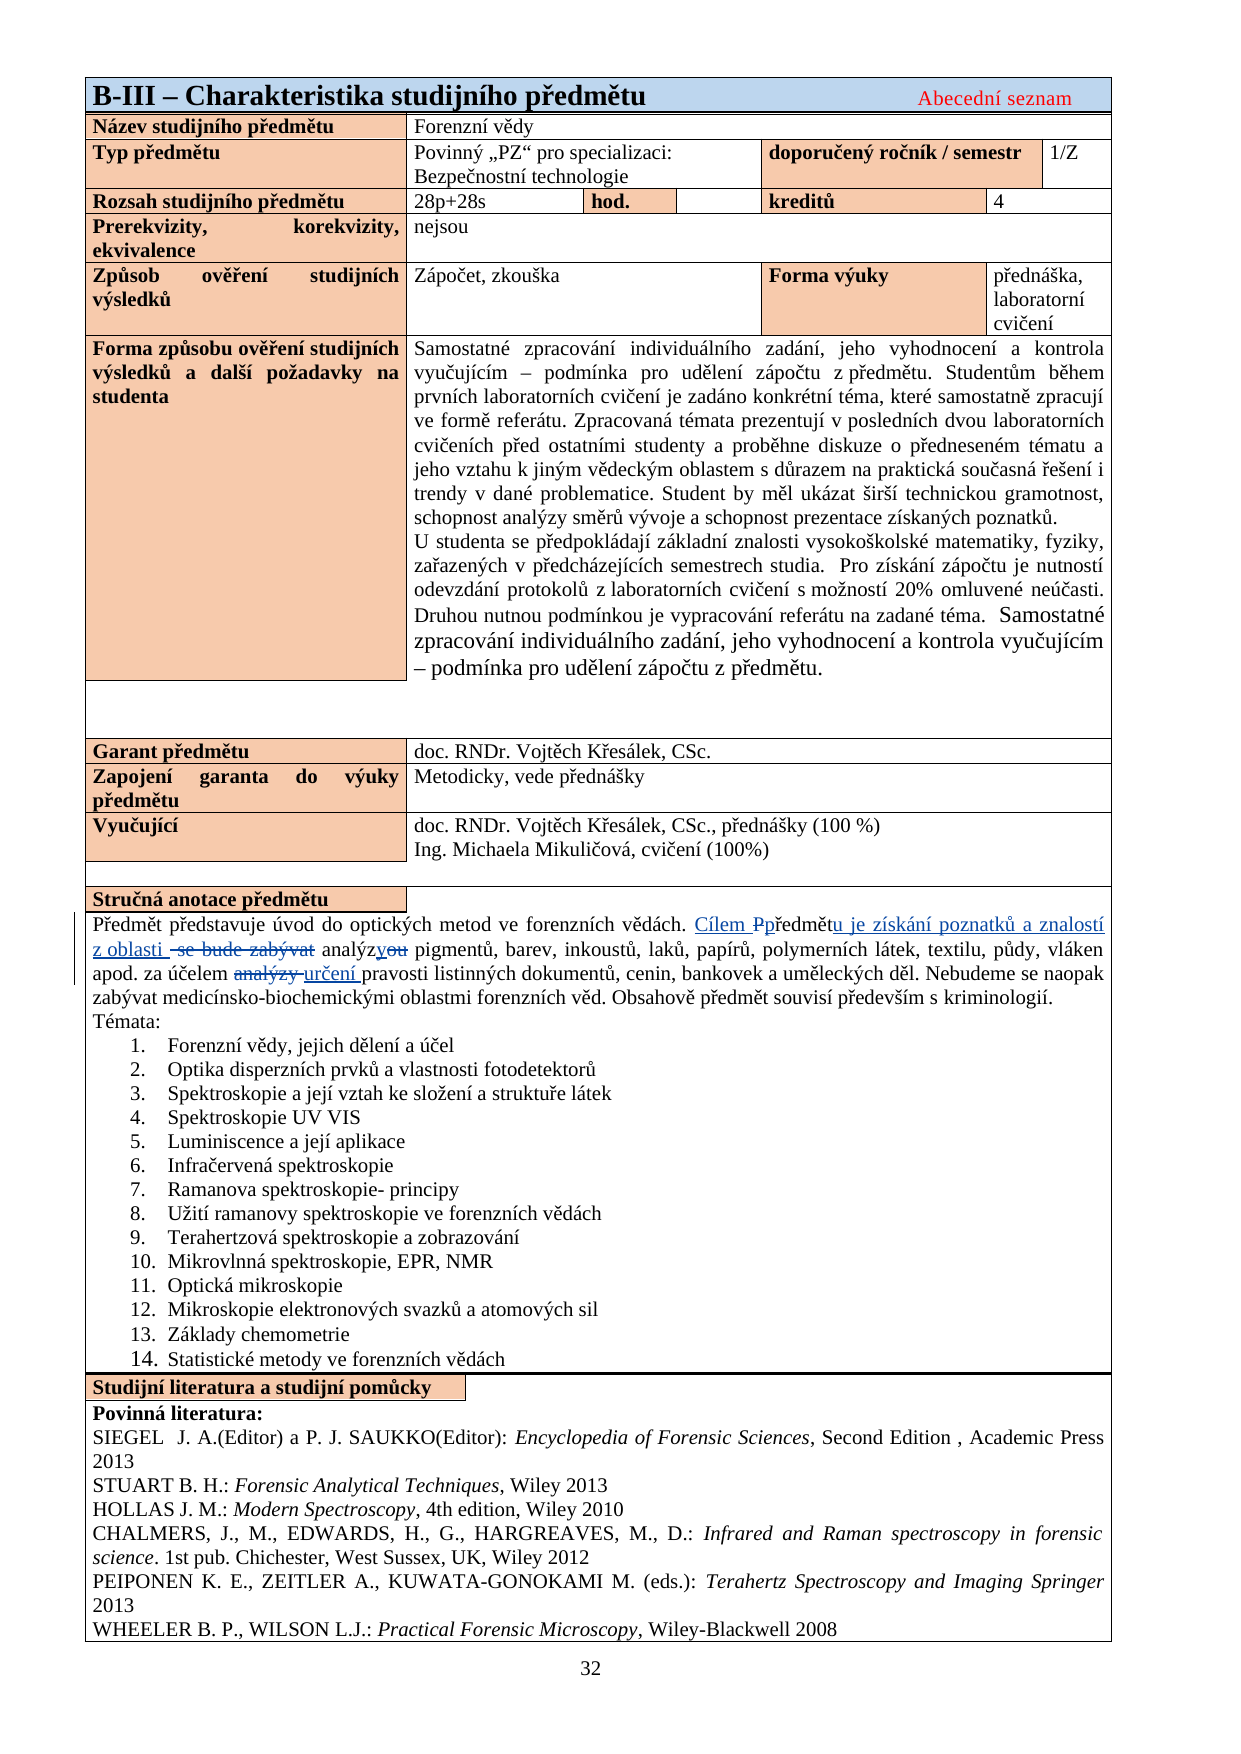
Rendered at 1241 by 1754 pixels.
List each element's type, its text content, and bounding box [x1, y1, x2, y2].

table_cell Rozsah studijního předmětu [86, 189, 406, 213]
table_cell Předmět představuje úvod do optických metod ve forenzních vědách. ředmět analýz pigmentů, barev, inkoustů, laků, papírů, polymerních látek, textilu, půdy, vláken apod. za účelem pravosti listinných dokumentů, cenin, bankovek a uměleckých děl. Nebudeme se naopak zabývat medicínsko-biochemickými oblastmi forenzních věd. Obsahově předmět souvisí především s kriminologií. Témata: Forenzní vědy, jejich dělení a účel Optika disperzních prvků a vlastnosti fotodetektorů Spektroskopie a její vztah ke složení a struktuře látek Spektroskopie UV VIS Luminiscence a její aplikace Infračervená spektroskopie Ramanova spektroskopie- principy Užití ramanovy spektroskopie ve forenzních vědách Terahertzová spektroskopie a zobrazování Mikrovlnná spektroskopie, EPR, NMR Optická mikroskopie Mikroskopie elektronových svazků a atomových sil Základy chemometrie Statistické metody ve forenzních vědách [86, 911, 1111, 1372]
table_cell Povinný „PZ“ pro specializaci: Bezpečnostní technologie [407, 140, 761, 188]
table_cell doc. RNDr. Vojtěch Křesálek, CSc. [407, 739, 1111, 763]
table_cell Samostatné zpracování individuálního zadání, jeho vyhodnocení a kontrola vyučujícím – podmínka pro udělení zápočtu z předmětu. Studentům během prvních laboratorních cvičení je zadáno konkrétní téma, které samostatně zpracují ve formě referátu. Zpracovaná témata prezentují v posledních dvou laboratorních cvičeních před ostatními studenty a proběhne diskuze o předneseném tématu a jeho vztahu k jiným vědeckým oblastem s důrazem na praktická současná řešení i trendy v dané problematice. Student by měl ukázat širší technickou gramotnost, schopnost analýzy směrů vývoje a schopnost prezentace získaných poznatků. U studenta se předpokládají základní znalosti vysokoškolské matematiky, fyziky, zařazených v předcházejících semestrech studia. Pro získání zápočtu je nutností odevzdání protokolů z laboratorních cvičení s možností 20% omluvené neúčasti. Druhou nutnou podmínkou je vypracování referátu na zadané téma. Samostatné zpracování individuálního zadání, jeho vyhodnocení a kontrola vyučujícím – podmínka pro udělení zápočtu z předmětu. [407, 336, 1111, 680]
table_cell Forma výuky [762, 263, 986, 335]
table_cell Název studijního předmětu [86, 115, 406, 138]
table_cell doc. RNDr. Vojtěch Křesálek, CSc., přednášky (100 %) Ing. Michaela Mikuličová, cvičení (100%) [407, 813, 1111, 861]
table_cell Studijní literatura a studijní pomůcky [86, 1375, 465, 1399]
table_cell Metodicky, vede přednášky [407, 764, 1111, 812]
table_cell [466, 1375, 1111, 1399]
table_cell 1/Z [1043, 140, 1111, 188]
table_header B-III – Charakteristika studijního předmětu Abecední seznam [86, 78, 1111, 111]
table_cell [86, 861, 1111, 886]
table_cell Forma způsobu ověření studijních výsledků a další požadavky na studenta [86, 336, 406, 680]
table_cell Způsob ověření studijních výsledků [86, 263, 406, 335]
table_cell [677, 189, 761, 213]
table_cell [86, 1400, 1111, 1641]
table_cell kreditů [762, 189, 986, 213]
table_cell Vyučující [86, 813, 406, 861]
table_cell 4 [987, 189, 1111, 213]
table_cell hod. [584, 189, 676, 213]
table_cell Stručná anotace předmětu [86, 887, 406, 911]
table_cell [407, 887, 1111, 911]
table_cell přednáška, laboratorní cvičení [987, 263, 1111, 335]
table_cell Zapojení garanta do výuky předmětu [86, 764, 406, 812]
table_cell Zápočet, zkouška [407, 263, 761, 335]
table_cell 28p+28s [407, 189, 583, 213]
table_cell Typ předmětu [86, 140, 406, 188]
table_cell Prerekvizity, korekvizity, ekvivalence [86, 214, 406, 262]
table_cell [86, 680, 1111, 738]
table_cell nejsou [407, 214, 1111, 262]
table_cell doporučený ročník / semestr [762, 140, 1042, 188]
table_cell Garant předmětu [86, 739, 406, 763]
table_cell Forenzní vědy [407, 115, 1111, 138]
